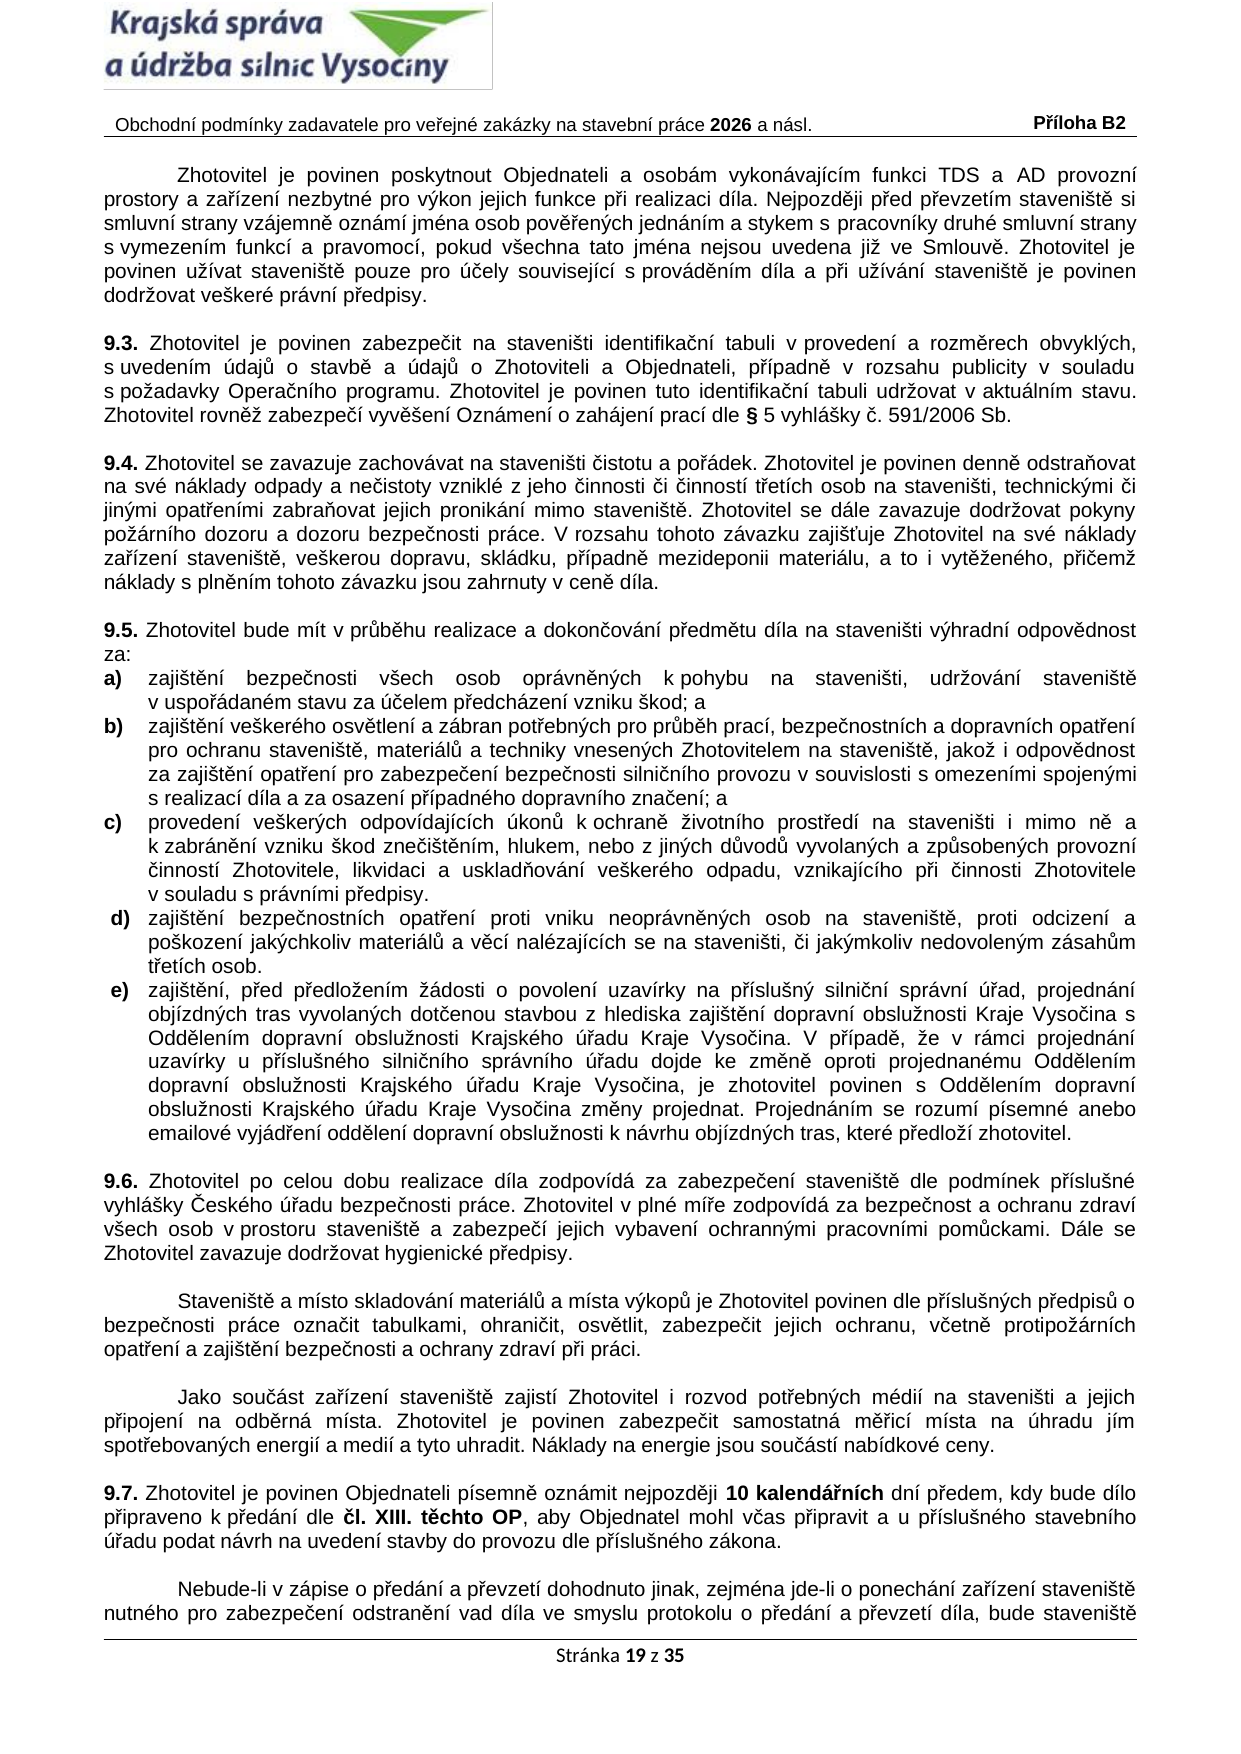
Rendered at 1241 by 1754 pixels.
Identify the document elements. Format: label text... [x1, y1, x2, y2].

text 9.6. Zhotovitel po celou dobu realizace díla zodpovídá za zabezpečení staveniště dle podmínek příslušné vyhlášky Českého úřadu bezpečnosti práce. Zhotovitel v plné míře zodpovídá za bezpečnost a ochranu zdraví všech osob v prostoru staveniště a zabezpečí jejich vybavení ochrannými pracovními pomůckami. Dále se Zhotovitel zavazuje dodržovat hygienické předpisy. [103, 1169, 1137, 1265]
text Zhotovitel je povinen poskytnout Objednateli a osobám vykonávajícím funkci TDS a AD provozní prostory a zařízení nezbytné pro výkon jejich funkce při realizaci díla. Nejpozději před převzetím staveniště si smluvní strany vzájemně oznámí jména osob pověřených jednáním a stykem s pracovníky druhé smluvní strany s vymezením funkcí a pravomocí, pokud všechna tato jména nejsou uvedena již ve Smlouvě. Zhotovitel je povinen užívat staveniště pouze pro účely související s prováděním díla a při užívání staveniště je povinen dodržovat veškeré právní předpisy. [103, 163, 1137, 307]
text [103, 1576, 1137, 1624]
text 9.4. Zhotovitel se zavazuje zachovávat na staveništi čistotu a pořádek. Zhotovitel je povinen denně odstraňovat na své náklady odpady a nečistoty vzniklé z jeho činnosti či činností třetích osob na staveništi, technickými či jinými opatřeními zabraňovat jejich pronikání mimo staveniště. Zhotovitel se dále zavazuje dodržovat pokyny požárního dozoru a dozoru bezpečnosti práce. V rozsahu tohoto závazku zajišťuje Zhotovitel na své náklady zařízení staveniště, veškerou dopravu, skládku, případně mezideponii materiálu, a to i vytěženého, přičemž náklady s plněním tohoto závazku jsou zahrnuty v ceně díla. [103, 450, 1137, 594]
list zajištění, před předložením žádosti o povolení uzavírky na příslušný silniční správní úřad, projednání objízdných tras vyvolaných dotčenou stavbou z hlediska zajištění dopravní obslužnosti Kraje Vysočina s Oddělením dopravní obslužnosti Krajského úřadu Kraje Vysočina. V případě, že v rámci projednání uzavírky u příslušného silničního správního úřadu dojde ke změně oproti projednanému Oddělením dopravní obslužnosti Krajského úřadu Kraje Vysočina, je zhotovitel povinen s Oddělením dopravní obslužnosti Krajského úřadu Kraje Vysočina změny projednat. Projednáním se rozumí písemné anebo emailové vyjádření oddělení dopravní obslužnosti k návrhu objízdných tras, které předloží zhotovitel. [110, 977, 1137, 1145]
text 9.7. Zhotovitel je povinen Objednateli písemně oznámit nejpozději 10 kalendářních dní předem, kdy bude dílo připraveno k předání dle čl. XIII. těchto OP, aby Objednatel mohl včas připravit a u příslušného stavebního úřadu podat návrh na uvedení stavby do provozu dle příslušného zákona. [103, 1481, 1137, 1552]
text 9.3. Zhotovitel je povinen zabezpečit na staveništi identifikační tabuli v provedení a rozměrech obvyklých, s uvedením údajů o stavbě a údajů o Zhotoviteli a Objednateli, případně v rozsahu publicity v souladu s požadavky Operačního programu. Zhotovitel je povinen tuto identifikační tabuli udržovat v aktuálním stavu. Zhotovitel rovněž zabezpečí vyvěšení Oznámení o zahájení prací dle § 5 vyhlášky č. 591/2006 Sb. [103, 331, 1137, 426]
text Jako součást zařízení staveniště zajistí Zhotovitel i rozvod potřebných médií na staveništi a jejich připojení na odběrná místa. Zhotovitel je povinen zabezpečit samostatná měřicí místa na úhradu jím spotřebovaných energií a medií a tyto uhradit. Náklady na energie jsou součástí nabídkové ceny. [103, 1385, 1137, 1457]
picture [103, 2, 494, 91]
list zajištění bezpečnostních opatření proti vniku neoprávněných osob na staveniště, proti odcizení a poškození jakýchkoliv materiálů a věcí nalézajících se na staveništi, či jakýmkoliv nedovoleným zásahům třetích osob. [110, 906, 1137, 977]
list zajištění bezpečnosti všech osob oprávněných k pohybu na staveništi, udržování staveniště v uspořádaném stavu za účelem předcházení vzniku škod; a [103, 666, 1137, 714]
list zajištění veškerého osvětlení a zábran potřebných pro průběh prací, bezpečnostních a dopravních opatření pro ochranu staveniště, materiálů a techniky vnesených Zhotovitelem na staveniště, jakož i odpovědnost za zajištění opatření pro zabezpečení bezpečnosti silničního provozu v souvislosti s omezeními spojenými s realizací díla a za osazení případného dopravního značení; a [103, 714, 1137, 810]
list provedení veškerých odpovídajících úkonů k ochraně životního prostředí na staveništi i mimo ně a k zabránění vzniku škod znečištěním, hlukem, nebo z jiných důvodů vyvolaných a způsobených provozní činností Zhotovitele, likvidaci a uskladňování veškerého odpadu, vznikajícího při činnosti Zhotovitele v souladu s právními předpisy. [103, 810, 1137, 906]
text 9.5. Zhotovitel bude mít v průběhu realizace a dokončování předmětu díla na staveništi výhradní odpovědnost za: [103, 618, 1137, 666]
text Staveniště a místo skladování materiálů a místa výkopů je Zhotovitel povinen dle příslušných předpisů o bezpečnosti práce označit tabulkami, ohraničit, osvětlit, zabezpečit jejich ochranu, včetně protipožárních opatření a zajištění bezpečnosti a ochrany zdraví při práci. [103, 1289, 1137, 1361]
